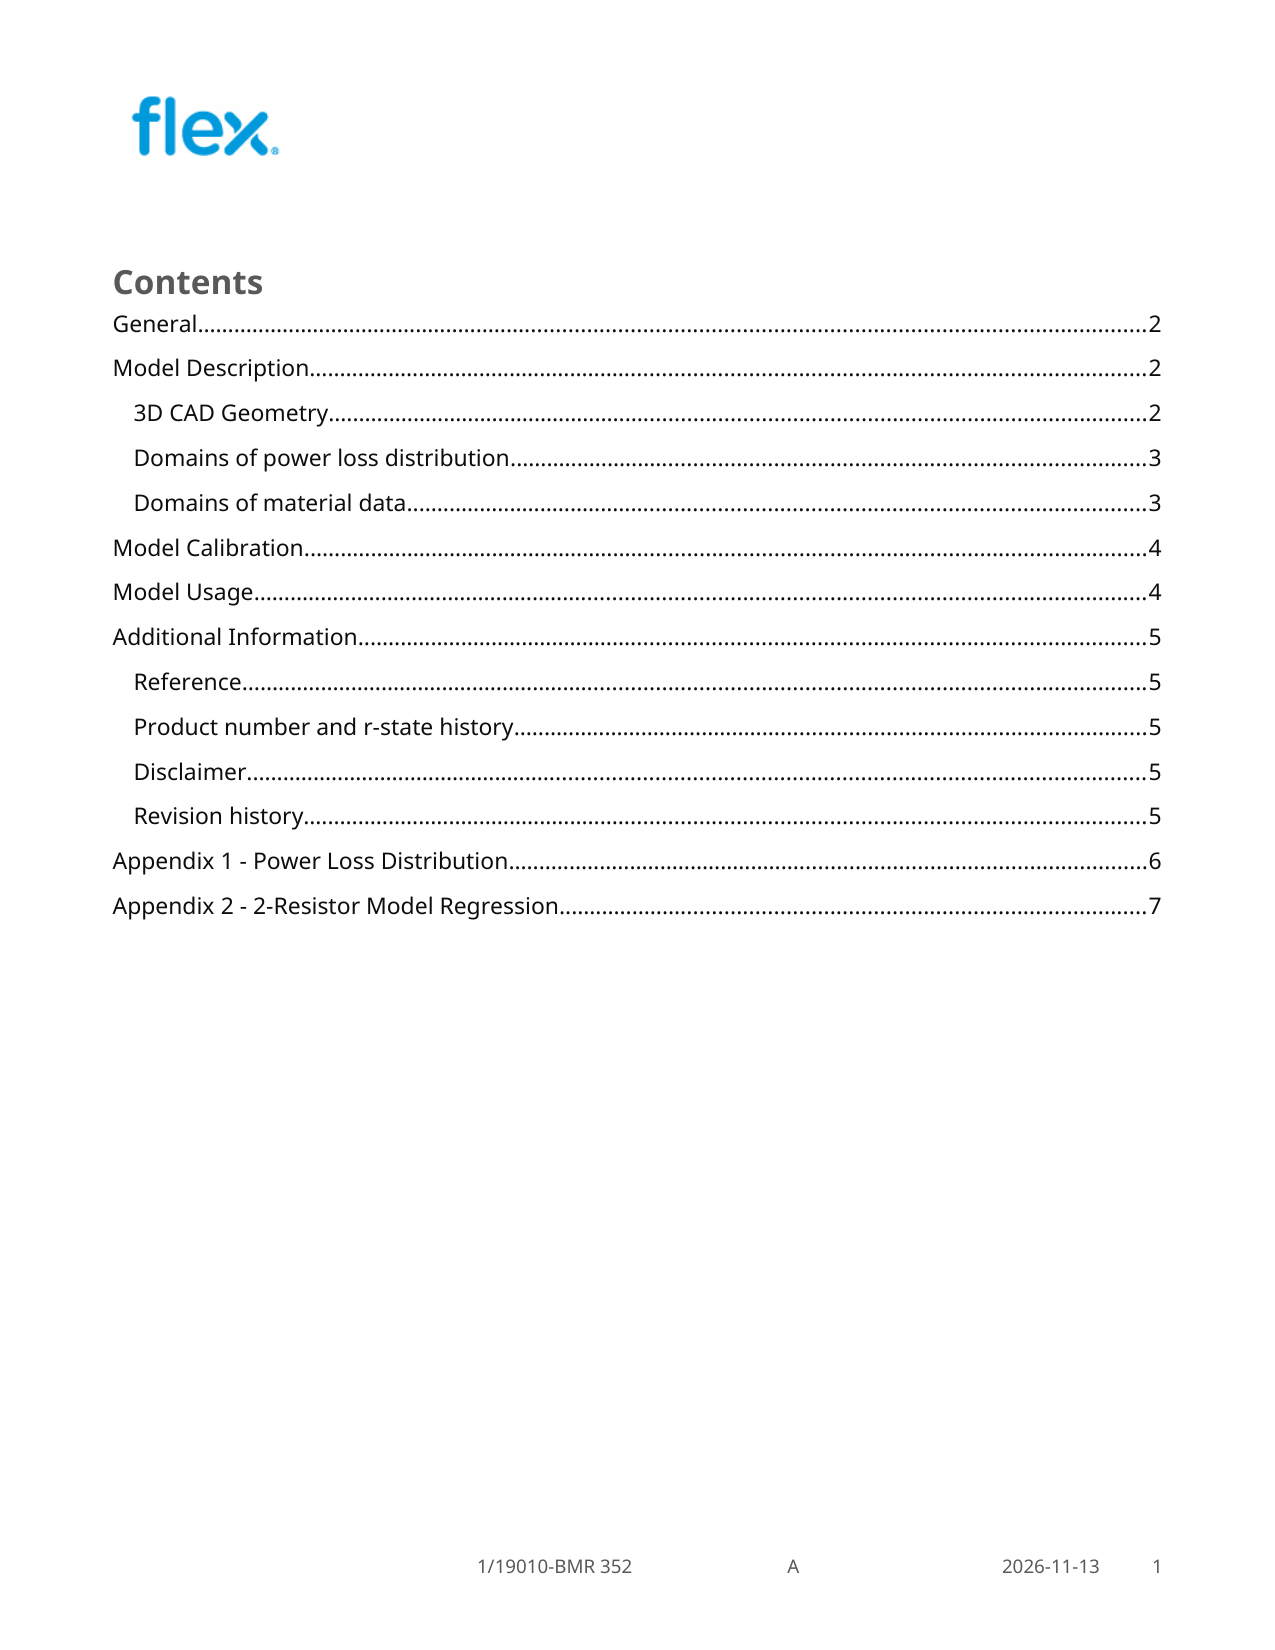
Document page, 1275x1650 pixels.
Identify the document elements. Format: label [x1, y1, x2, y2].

picture [112, 75, 296, 171]
